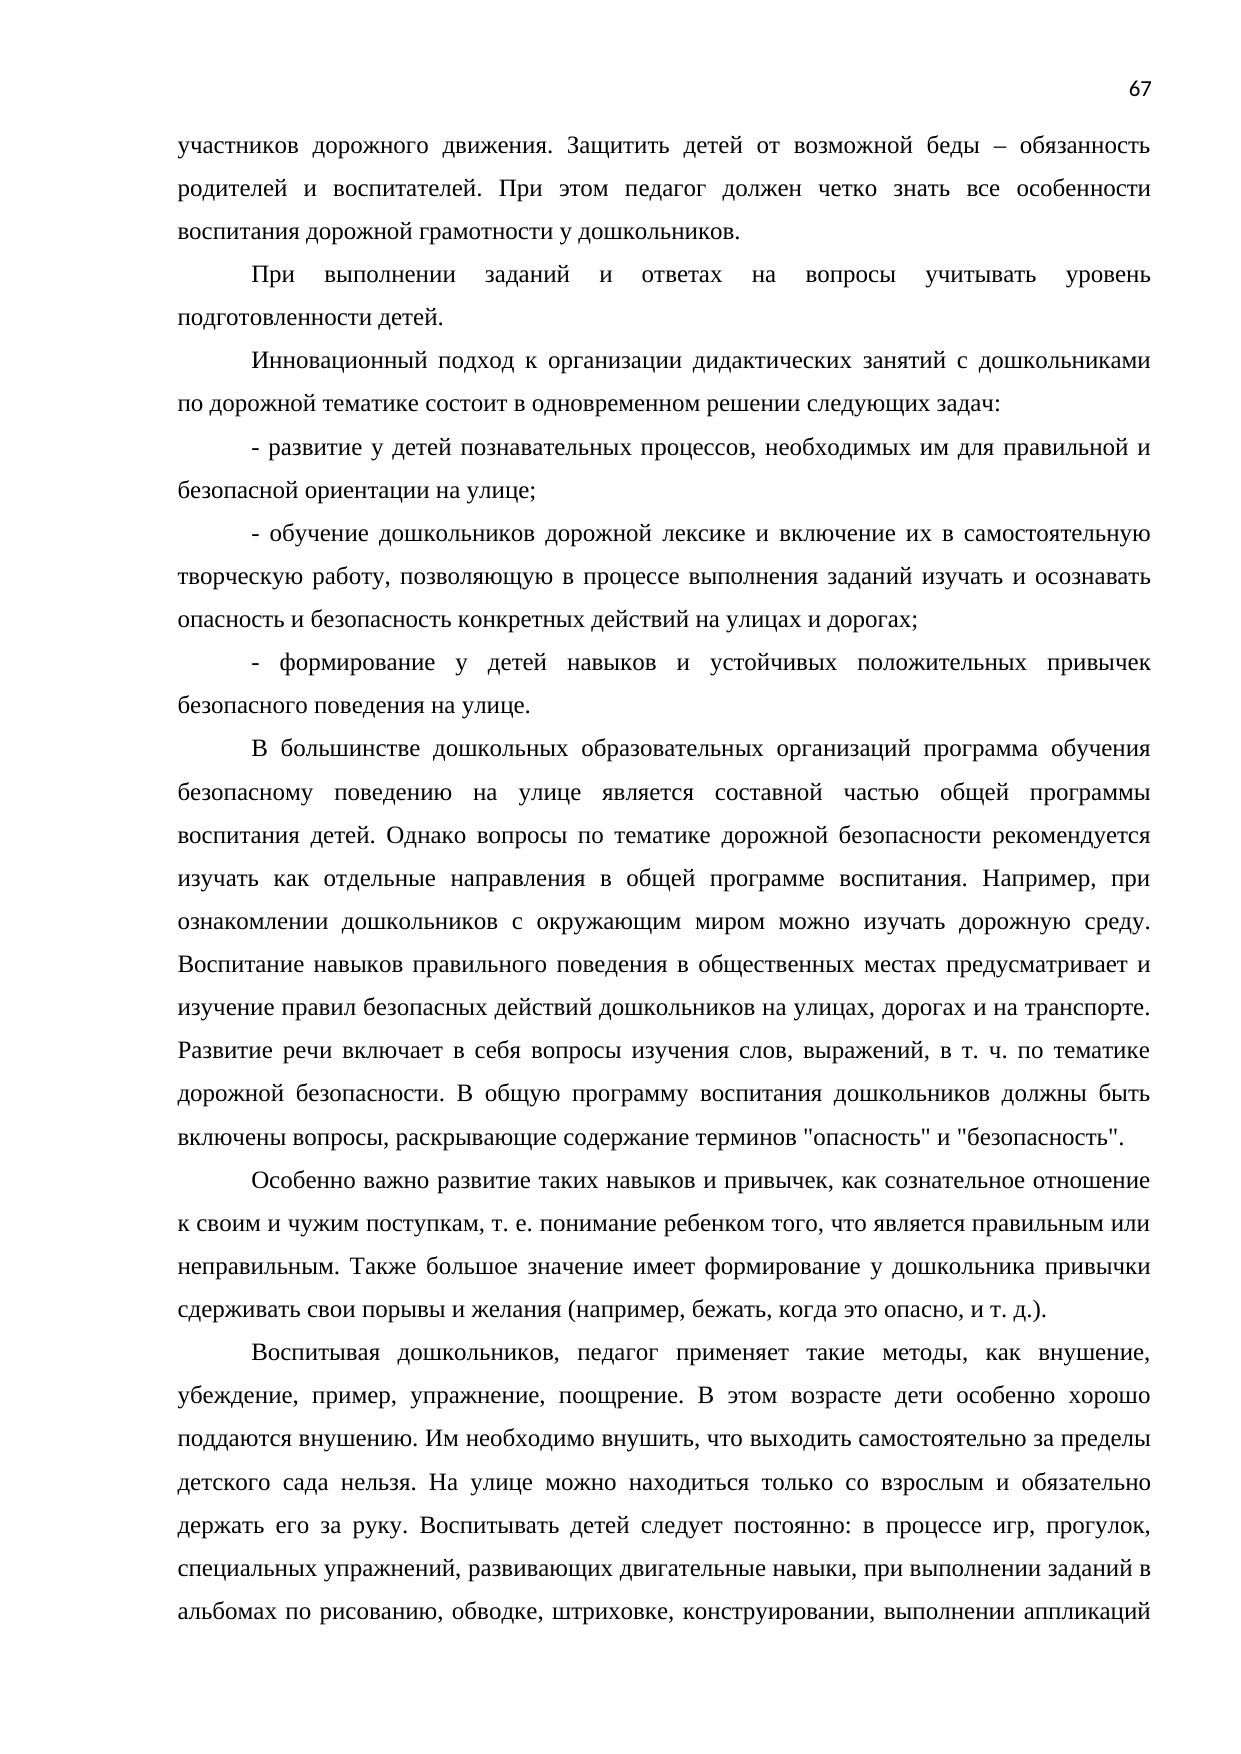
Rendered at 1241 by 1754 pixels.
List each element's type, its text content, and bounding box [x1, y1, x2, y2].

text В большинстве дошкольных образовательных организаций программа обучения безопасному поведению на улице является составной частью общей программы воспитания детей. Однако вопросы по тематике дорожной безопасности рекомендуется изучать как отдельные направления в общей программе воспитания. Например, при ознакомлении дошкольников с окружающим миром можно изучать дорожную среду. Воспитание навыков правильного поведения в общественных местах предусматривает и изучение правил безопасных действий дошкольников на улицах, дорогах и на транспорте. Развитие речи включает в себя вопросы изучения слов, выражений, в т. ч. по тематике дорожной безопасности. В общую программу воспитания дошкольников должны быть включены вопросы, раскрывающие содержание терминов "опасность" и "безопасность". [177, 733, 1152, 1150]
text - формирование у детей навыков и устойчивых положительных привычек безопасного поведения на улице. [177, 647, 1152, 719]
text Особенно важно развитие таких навыков и привычек, как сознательное отношение к своим и чужим поступкам, т. е. понимание ребенком того, что является правильным или неправильным. Также большое значение имеет формирование у дошкольника привычки сдерживать свои порывы и желания (например, бежать, когда это опасно, и т. д.). [177, 1165, 1152, 1323]
text При выполнении заданий и ответах на вопросы учитывать уровень подготовленности детей. [177, 259, 1152, 331]
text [177, 130, 1152, 245]
text Инновационный подход к организации дидактических занятий с дошкольниками по дорожной тематике состоит в одновременном решении следующих задач: [177, 345, 1152, 417]
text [177, 1337, 1152, 1625]
text - обучение дошкольников дорожной лексике и включение их в самостоятельную творческую работу, позволяющую в процессе выполнения заданий изучать и осознавать опасность и безопасность конкретных действий на улицах и дорогах; [177, 518, 1152, 633]
text - развитие у детей познавательных процессов, необходимых им для правильной и безопасной ориентации на улице; [177, 432, 1152, 503]
